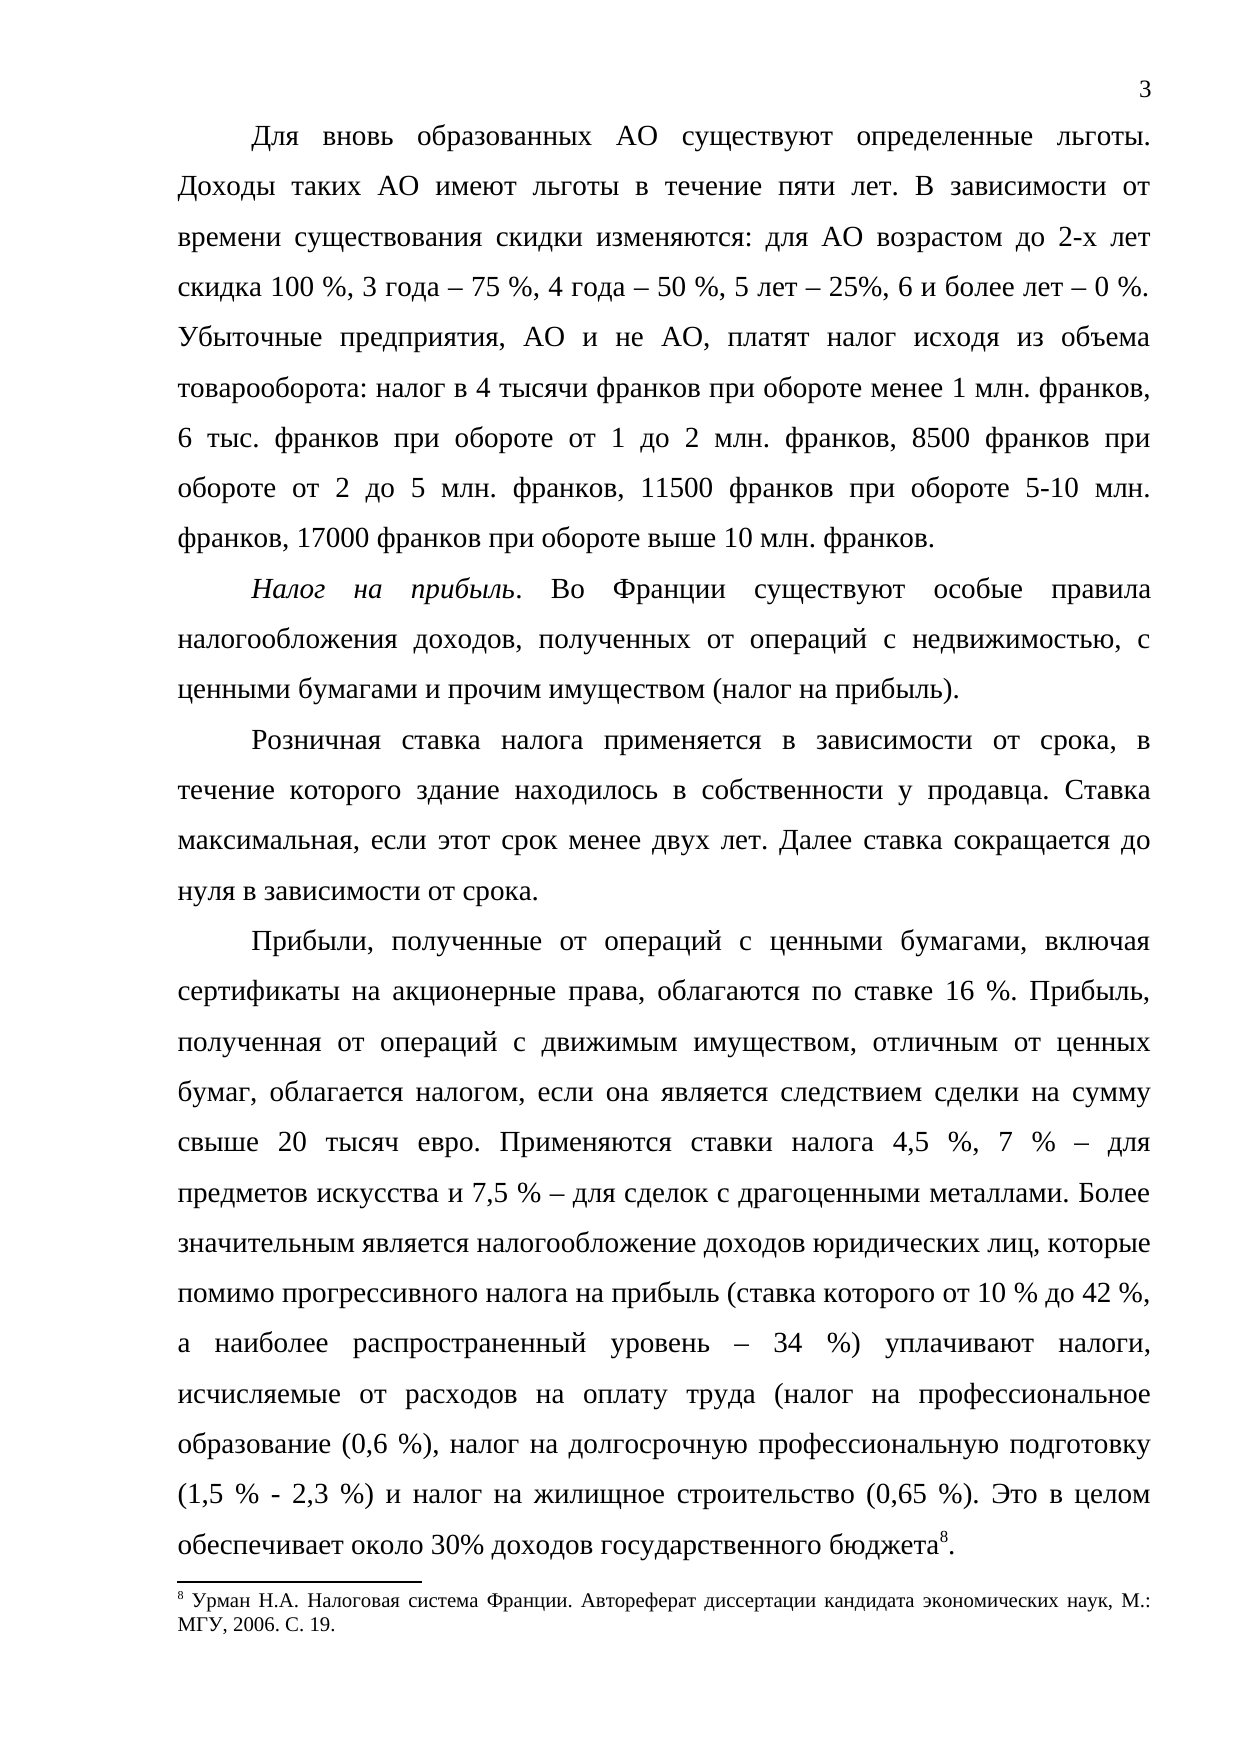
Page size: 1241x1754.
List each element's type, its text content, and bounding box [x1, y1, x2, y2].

text Налог на прибыль. Во Франции существуют особые правила налогообложения доходов, полученных от операций с недвижимостью, с ценными бумагами и прочим имуществом (налог на прибыль). [177, 571, 1152, 705]
text Розничная ставка налога применяется в зависимости от срока, в течение которого здание находилось в собственности у продавца. Ставка максимальная, если этот срок менее двух лет. Далее ставка сокращается до нуля в зависимости от срока. [177, 722, 1152, 906]
text Прибыли, полученные от операций с ценными бумагами, включая сертификаты на акционерные права, облагаются по ставке 16 %. Прибыль, полученная от операций с движимым имуществом, отличным от ценных бумаг, облагается налогом, если она является следствием сделки на сумму свыше 20 тысяч евро. Применяются ставки налога 4,5 %, 7 % – для предметов искусства и 7,5 % – для сделок с драгоценными металлами. Более значительным является налогообложение доходов юридических лиц, которые помимо прогрессивного налога на прибыль (ставка которого от 10 % до 42 %, а наиболее распространенный уровень – 34 %) уплачивают налоги, исчисляемые от расходов на оплату труда (налог на профессиональное образование (0,6 %), налог на долгосрочную профессиональную подготовку (1,5 % - 2,3 %) и налог на жилищное строительство (0,65 %). Это в целом обеспечивает около 30% доходов государственного бюджета. [177, 923, 1152, 1560]
text Для вновь образованных АО существуют определенные льготы. Доходы таких АО имеют льготы в течение пяти лет. В зависимости от времени существования скидки изменяются: для АО возрастом до 2-х лет скидка 100 %, 3 года – 75 %, 4 года – 50 %, 5 лет – 25%, 6 и более лет – 0 %. Убыточные предприятия, АО и не АО, платят налог исходя из объема товарооборота: налог в 4 тысячи франков при обороте менее 1 млн. франков, 6 тыс. франков при обороте от 1 до 2 млн. франков, 8500 франков при обороте от 2 до 5 млн. франков, 11500 франков при обороте 5-10 млн. франков, 17000 франков при обороте выше 10 млн. франков. [177, 118, 1152, 554]
